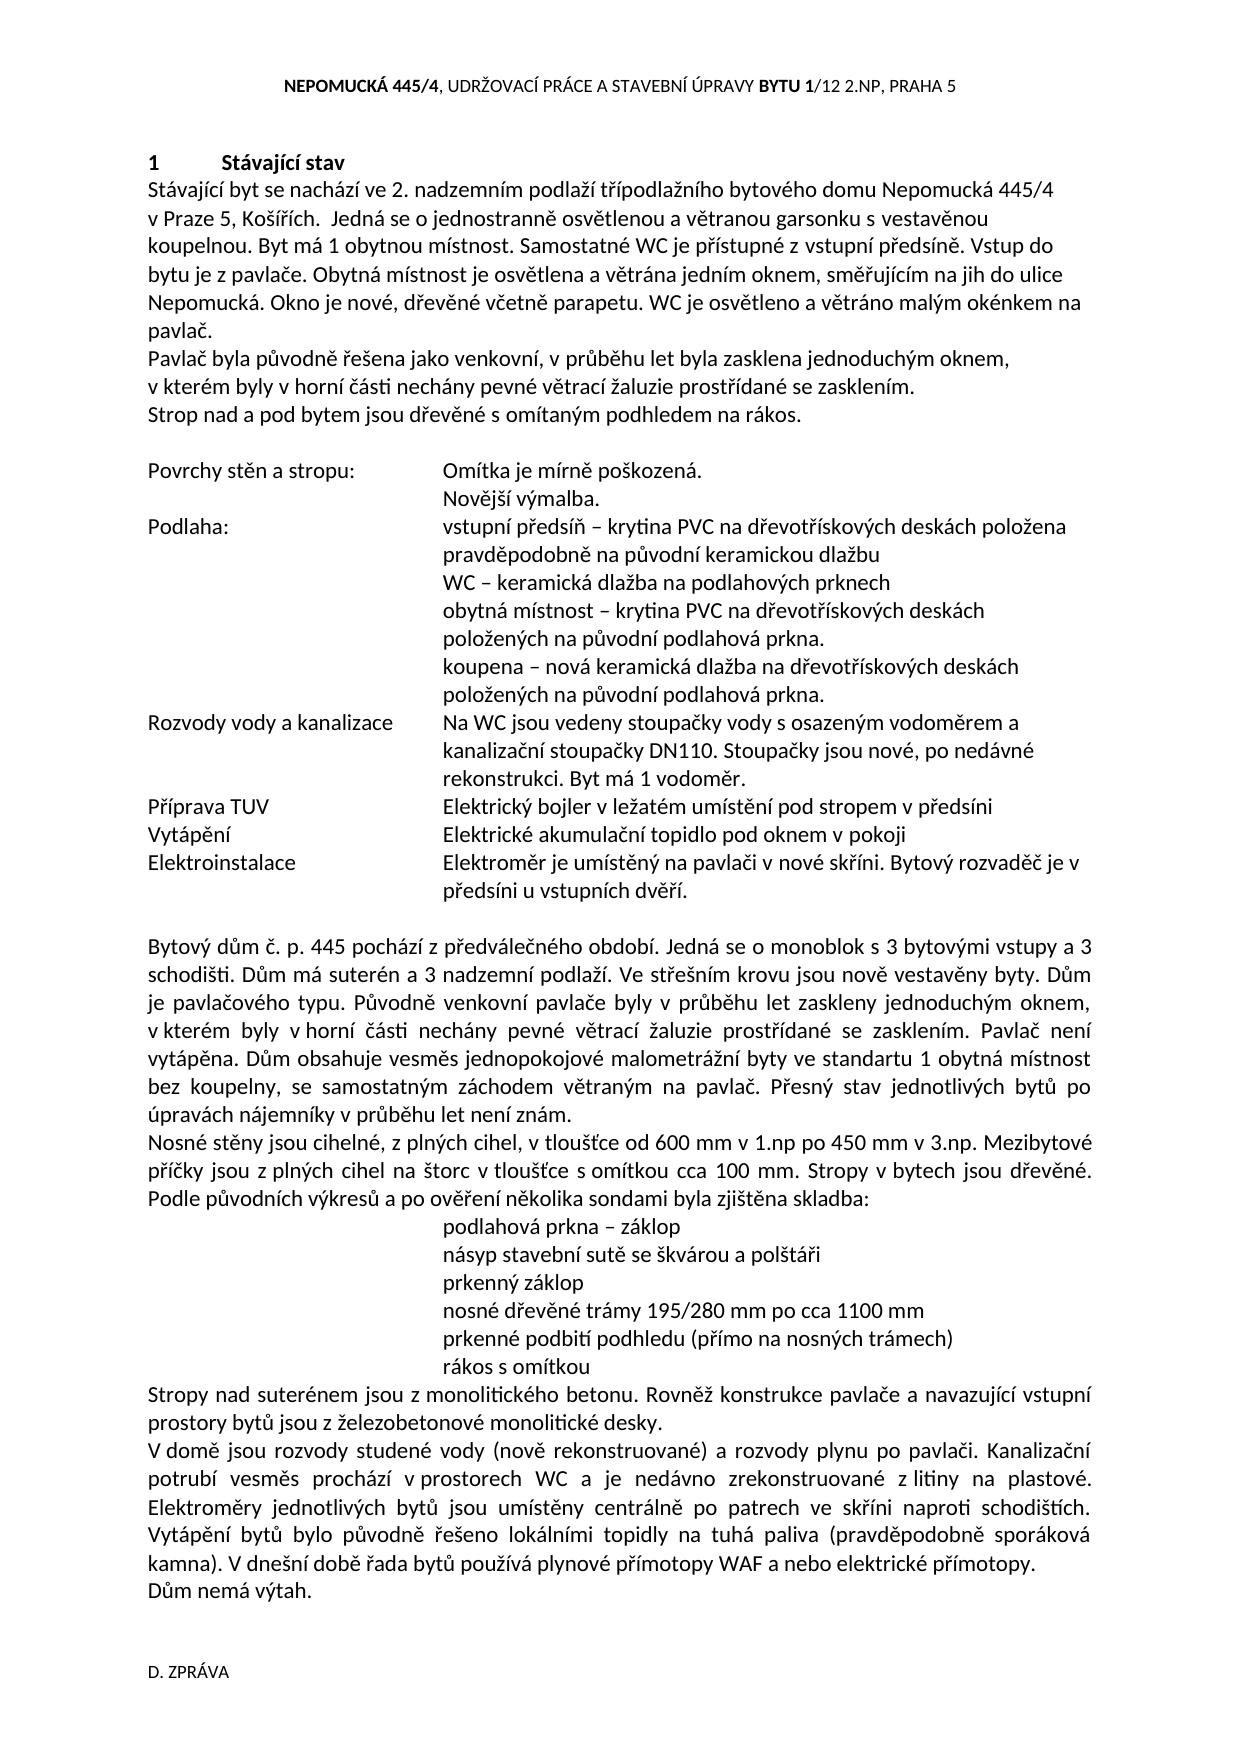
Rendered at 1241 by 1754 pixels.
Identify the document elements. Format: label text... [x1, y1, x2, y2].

text Dům nemá výtah. [148, 1577, 1093, 1605]
text rákos s omítkou [148, 1352, 1093, 1381]
text Stropy nad suterénem jsou z monolitického betonu. Rovněž konstrukce pavlače a navazující vstupní prostory bytů jsou z železobetonové monolitické desky. [148, 1381, 1093, 1437]
text Vytápění Elektrické akumulační topidlo pod oknem v pokoji [148, 820, 1093, 848]
text násyp stavební sutě se škvárou a polštáři [148, 1240, 1093, 1268]
text WC – keramická dlažba na podlahových prknech [443, 568, 1093, 596]
text prkenný záklop [148, 1268, 1093, 1296]
text prkenné podbití podhledu (přímo na nosných trámech) [148, 1324, 1093, 1352]
text V domě jsou rozvody studené vody (nově rekonstruované) a rozvody plynu po pavlači. Kanalizační potrubí vesměs prochází v prostorech WC a je nedávno zrekonstruované z litiny na plastové. Elektroměry jednotlivých bytů jsou umístěny centrálně po patrech ve skříni naproti schodištích. Vytápění bytů bylo původně řešeno lokálními topidly na tuhá paliva (pravděpodobně sporáková kamna). V dnešní době řada bytů používá plynové přímotopy WAF a nebo elektrické přímotopy. [148, 1437, 1093, 1577]
text Podlaha: vstupní předsíň – krytina PVC na dřevotřískových deskách položena pravděpodobně na původní keramickou dlažbu [148, 512, 1093, 568]
text Pavlač byla původně řešena jako venkovní, v průběhu let byla zasklena jednoduchým oknem, v kterém byly v horní části nechány pevné větrací žaluzie prostřídané se zasklením. [148, 344, 1093, 400]
text podlahová prkna – záklop [148, 1212, 1093, 1240]
text koupena – nová keramická dlažba na dřevotřískových deskách položených na původní podlahová prkna. [443, 652, 1093, 708]
text Povrchy stěn a stropu: Omítka je mírně poškozená. [148, 456, 1093, 484]
text Rozvody vody a kanalizace Na WC jsou vedeny stoupačky vody s osazeným vodoměrem a kanalizační stoupačky DN110. Stoupačky jsou nové, po nedávné rekonstrukci. Byt má 1 vodoměr. [148, 708, 1093, 792]
text Elektroinstalace Elektroměr je umístěný na pavlači v nové skříni. Bytový rozvaděč je v předsíni u vstupních dvěří. [148, 848, 1093, 904]
text 1 Stávající stav [148, 148, 1093, 176]
text nosné dřevěné trámy 195/280 mm po cca 1100 mm [148, 1296, 1093, 1324]
text Příprava TUV Elektrický bojler v ležatém umístění pod stropem v předsíni [148, 792, 1093, 820]
text Nosné stěny jsou cihelné, z plných cihel, v tloušťce od 600 mm v 1.np po 450 mm v 3.np. Mezibytové příčky jsou z plných cihel na štorc v tloušťce s omítkou cca 100 mm. Stropy v bytech jsou dřevěné. Podle původních výkresů a po ověření několika sondami byla zjištěna skladba: [148, 1128, 1093, 1212]
text Strop nad a pod bytem jsou dřevěné s omítaným podhledem na rákos. [148, 400, 1093, 428]
text obytná místnost – krytina PVC na dřevotřískových deskách položených na původní podlahová prkna. [443, 596, 1093, 652]
text Novější výmalba. [443, 484, 1093, 512]
text Stávající byt se nachází ve 2. nadzemním podlaží třípodlažního bytového domu Nepomucká 445/4 v Praze 5, Košířích. Jedná se o jednostranně osvětlenou a větranou garsonku s vestavěnou koupelnou. Byt má 1 obytnou místnost. Samostatné WC je přístupné z vstupní předsíně. Vstup do bytu je z pavlače. Obytná místnost je osvětlena a větrána jedním oknem, směřujícím na jih do ulice Nepomucká. Okno je nové, dřevěné včetně parapetu. WC je osvětleno a větráno malým okénkem na pavlač. [148, 176, 1093, 344]
text Bytový dům č. p. 445 pochází z předválečného období. Jedná se o monoblok s 3 bytovými vstupy a 3 schodišti. Dům má suterén a 3 nadzemní podlaží. Ve střešním krovu jsou nově vestavěny byty. Dům je pavlačového typu. Původně venkovní pavlače byly v průběhu let zaskleny jednoduchým oknem, v kterém byly v horní části nechány pevné větrací žaluzie prostřídané se zasklením. Pavlač není vytápěna. Dům obsahuje vesměs jednopokojové malometrážní byty ve standartu 1 obytná místnost bez koupelny, se samostatným záchodem větraným na pavlač. Přesný stav jednotlivých bytů po úpravách nájemníky v průběhu let není znám. [148, 932, 1093, 1128]
